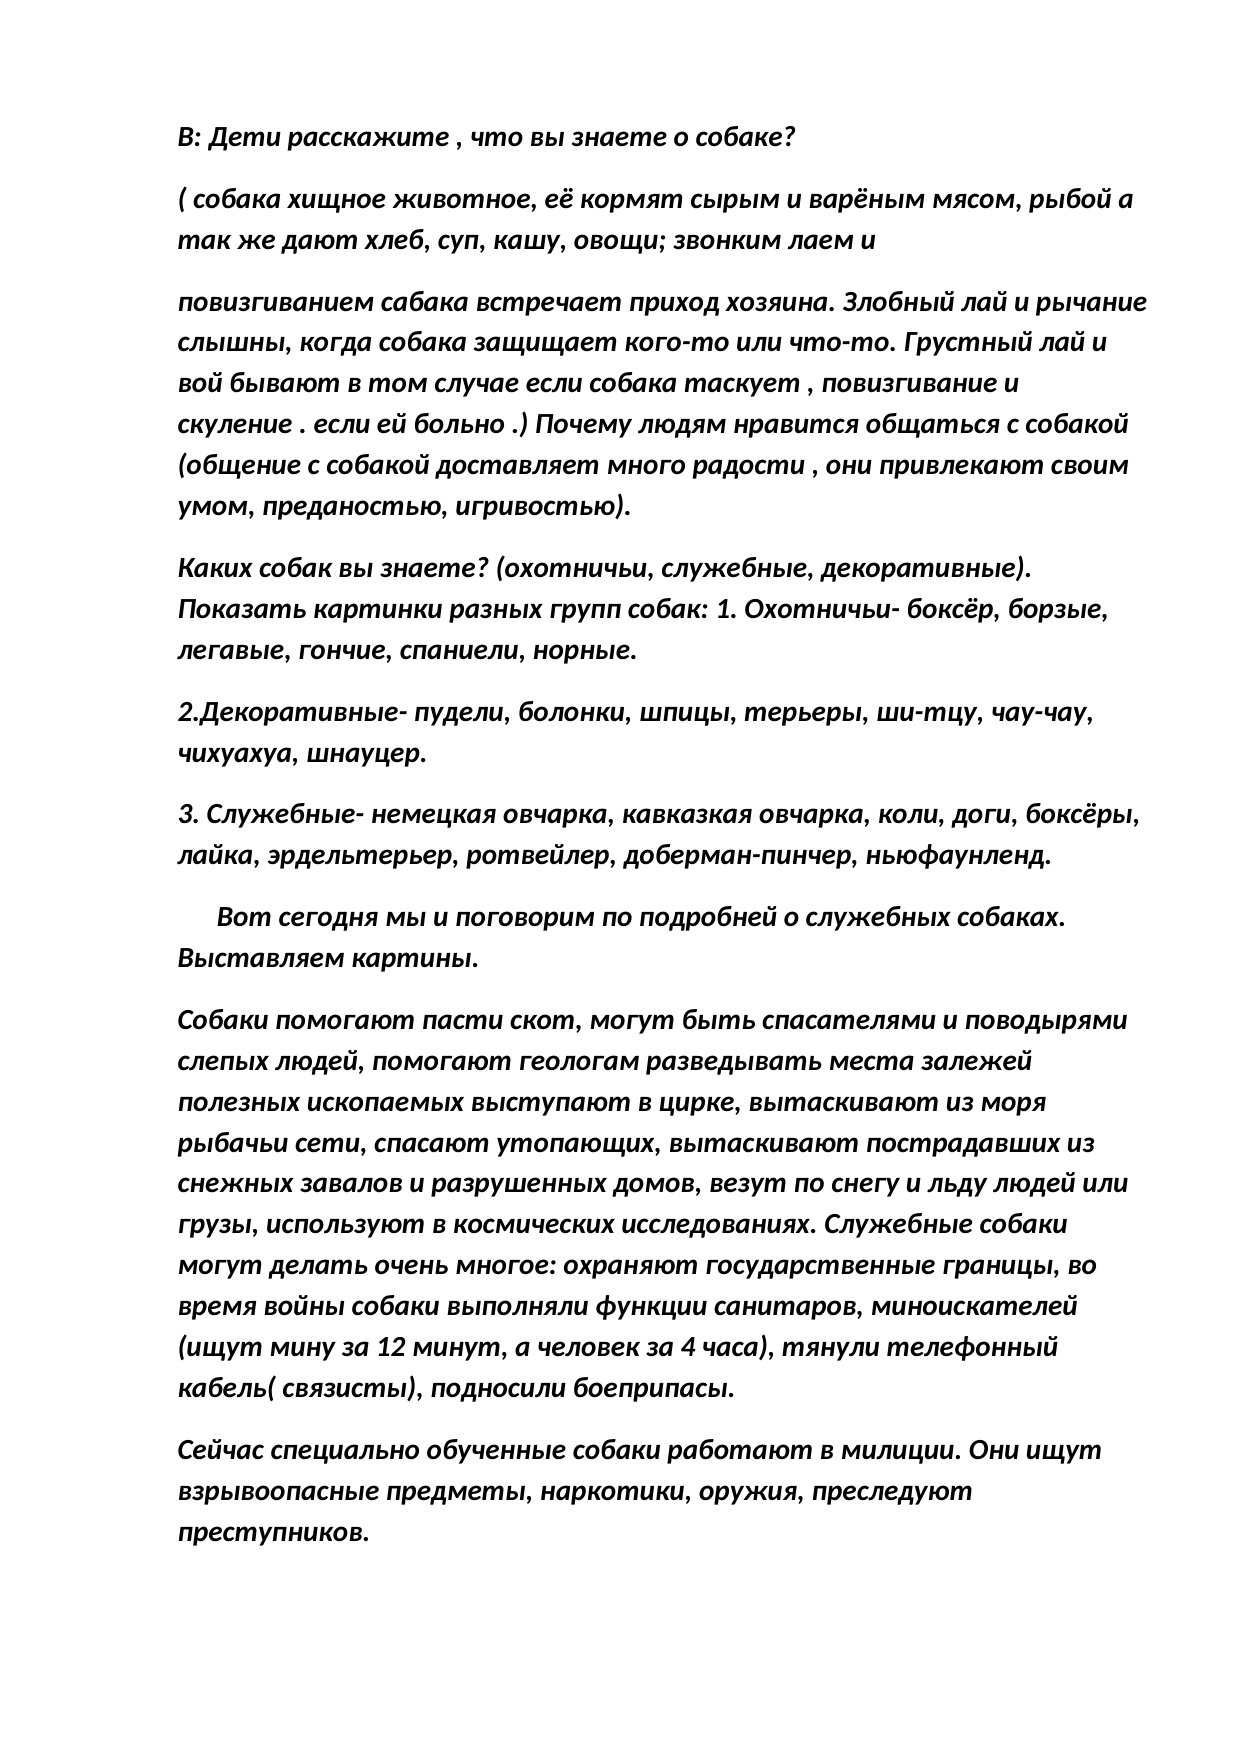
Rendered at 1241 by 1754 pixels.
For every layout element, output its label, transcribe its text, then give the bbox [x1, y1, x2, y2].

text 2.Декоративные- пудели, болонки, шпицы, терьеры, ши-тцу, чау-чау, чихуахуа, шнауцер. [177, 693, 1152, 769]
text 3. Служебные- немецкая овчарка, кавказкая овчарка, коли, доги, боксёры, лайка, эрдельтерьер, ротвейлер, доберман-пинчер, ньюфаунленд. [177, 795, 1152, 872]
text Каких собак вы знаете? (охотничьи, служебные, декоративные). Показать картинки разных групп собак: 1. Охотничьи- боксёр, борзые, легавые, гончие, спаниели, норные. [177, 549, 1152, 667]
text ( собака хищное животное, её кормят сырым и варёным мясом, рыбой а так же дают хлеб, суп, кашу, овощи; звонким лаем и [177, 180, 1152, 256]
text В: Дети расскажите , что вы знаете о собаке? [177, 118, 1152, 154]
text повизгиванием сабака встречает приход хозяина. Злобный лай и рычание слышны, когда собака защищает кого-то или что-то. Грустный лай и вой бывают в том случае если собака таскует , повизгивание и скуление . если ей больно .) Почему людям нравится общаться с собакой (общение с собакой доставляет много радости , они привлекают своим умом, преданостью, игривостью). [177, 283, 1152, 523]
text Вот сегодня мы и поговорим по подробней о служебных собаках. Выставляем картины. [177, 898, 1152, 975]
text Сейчас специально обученные собаки работают в милиции. Они ищут взрывоопасные предметы, наркотики, оружия, преследуют преступников. [177, 1431, 1152, 1548]
text Собаки помогают пасти скот, могут быть спасателями и поводырями слепых людей, помогают геологам разведывать места залежей полезных ископаемых выступают в цирке, вытаскивают из моря рыбачьи сети, спасают утопающих, вытаскивают пострадавших из снежных завалов и разрушенных домов, везут по снегу и льду людей или грузы, используют в космических исследованиях. Служебные собаки могут делать очень многое: охраняют государственные границы, во время войны собаки выполняли функции санитаров, миноискателей (ищут мину за 12 минут, а человек за 4 часа), тянули телефонный кабель( связисты), подносили боеприпасы. [177, 1001, 1152, 1405]
